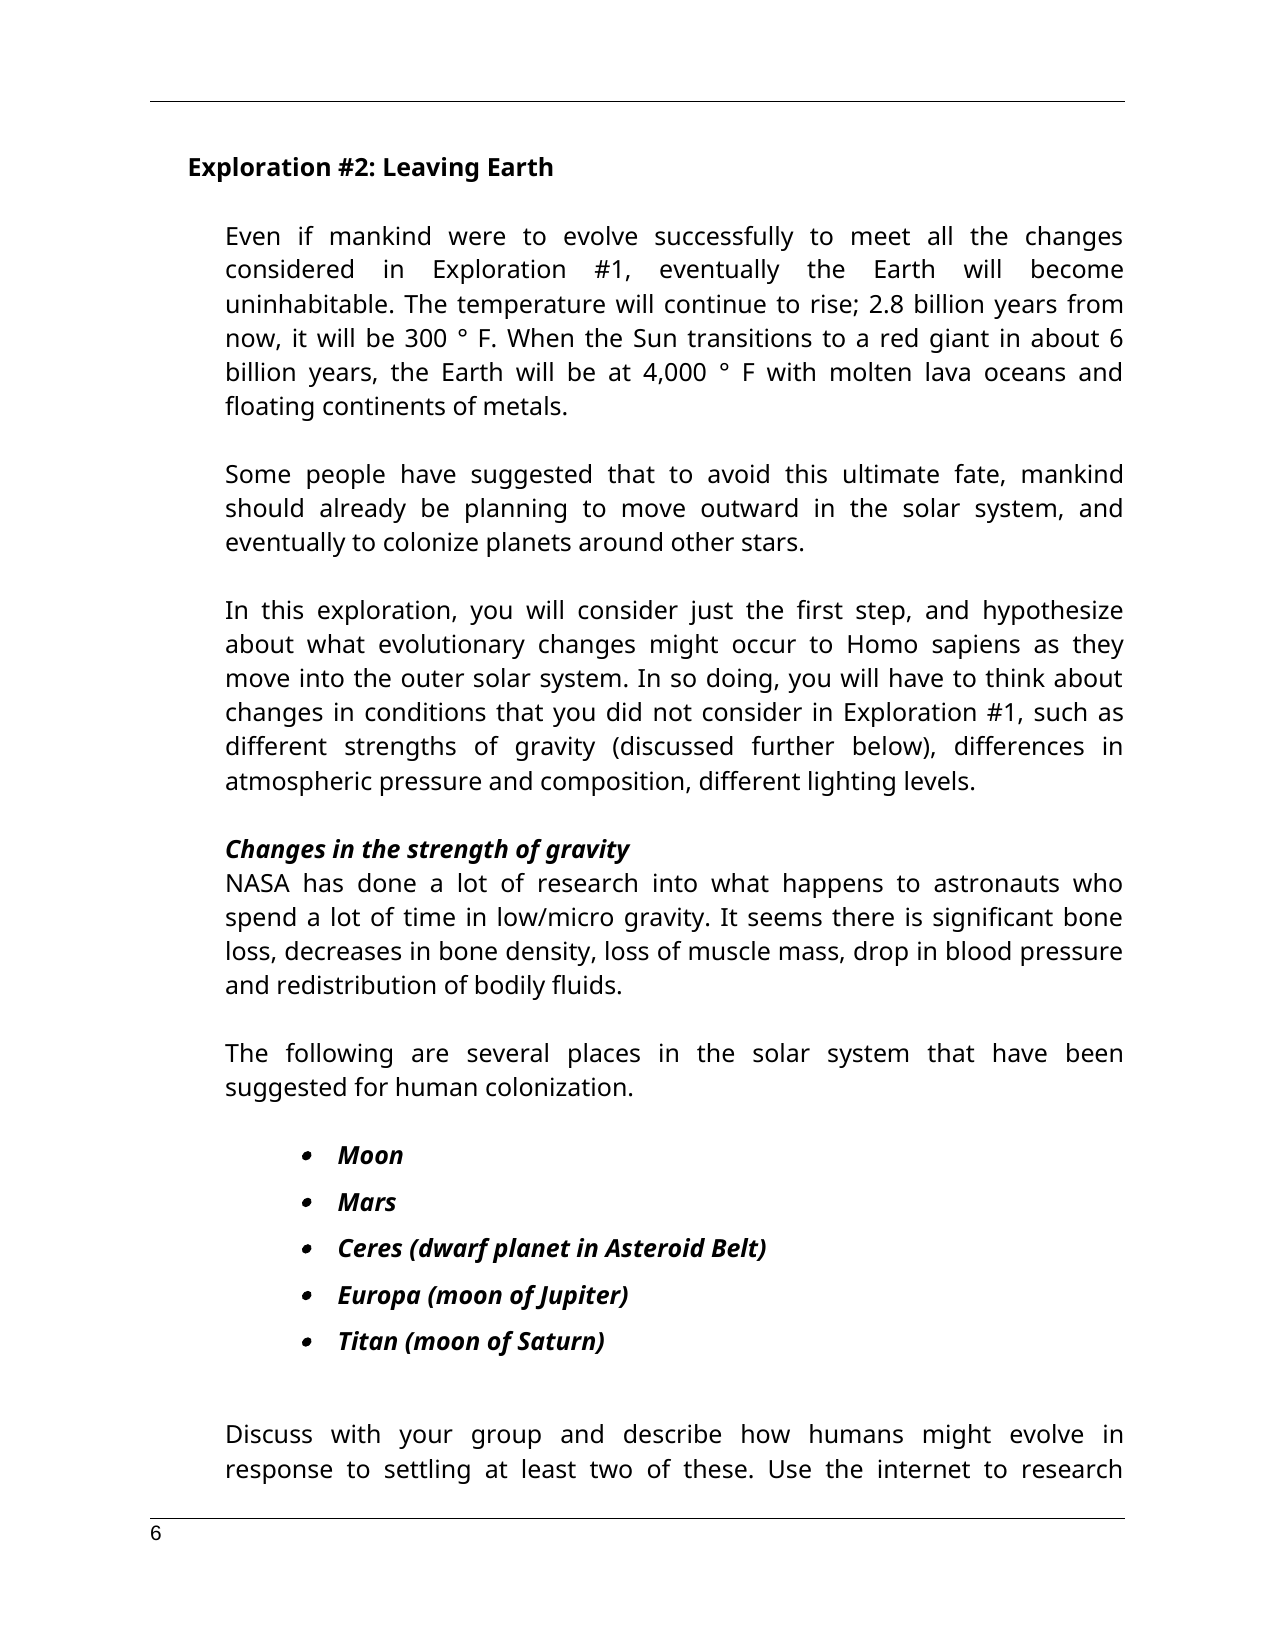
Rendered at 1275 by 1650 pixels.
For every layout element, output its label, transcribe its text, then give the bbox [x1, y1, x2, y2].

text Some people have suggested that to avoid this ultimate fate, mankind should already be planning to move outward in the solar system, and eventually to colonize planets around other stars. [225, 457, 1125, 559]
list Europa (moon of Jupiter) [300, 1277, 1125, 1312]
subtitle Exploration #2: Leaving Earth [187, 150, 1125, 184]
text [225, 1417, 1125, 1485]
list Titan (moon of Saturn) [300, 1324, 1125, 1358]
text In this exploration, you will consider just the first step, and hypothesize about what evolutionary changes might occur to Homo sapiens as they move into the outer solar system. In so doing, you will have to think about changes in conditions that you did not consider in Exploration #1, such as different strengths of gravity (discussed further below), differences in atmospheric pressure and composition, different lighting levels. [225, 593, 1125, 797]
text Even if mankind were to evolve successfully to meet all the changes considered in Exploration #1, eventually the Earth will become uninhabitable. The temperature will continue to rise; 2.8 billion years from now, it will be 300 ° F. When the Sun transitions to a red giant in about 6 billion years, the Earth will be at 4,000 ° F with molten lava oceans and floating continents of metals. [225, 218, 1125, 422]
text Changes in the strength of gravity [225, 831, 1125, 865]
list Ceres (dwarf planet in Asteroid Belt) [300, 1231, 1125, 1265]
list Moon [300, 1138, 1125, 1172]
text The following are several places in the solar system that have been suggested for human colonization. [225, 1036, 1125, 1104]
text NASA has done a lot of research into what happens to astronauts who spend a lot of time in low/micro gravity. It seems there is significant bone loss, decreases in bone density, loss of muscle mass, drop in blood pressure and redistribution of bodily fluids. [225, 865, 1125, 1002]
list Mars [300, 1184, 1125, 1218]
